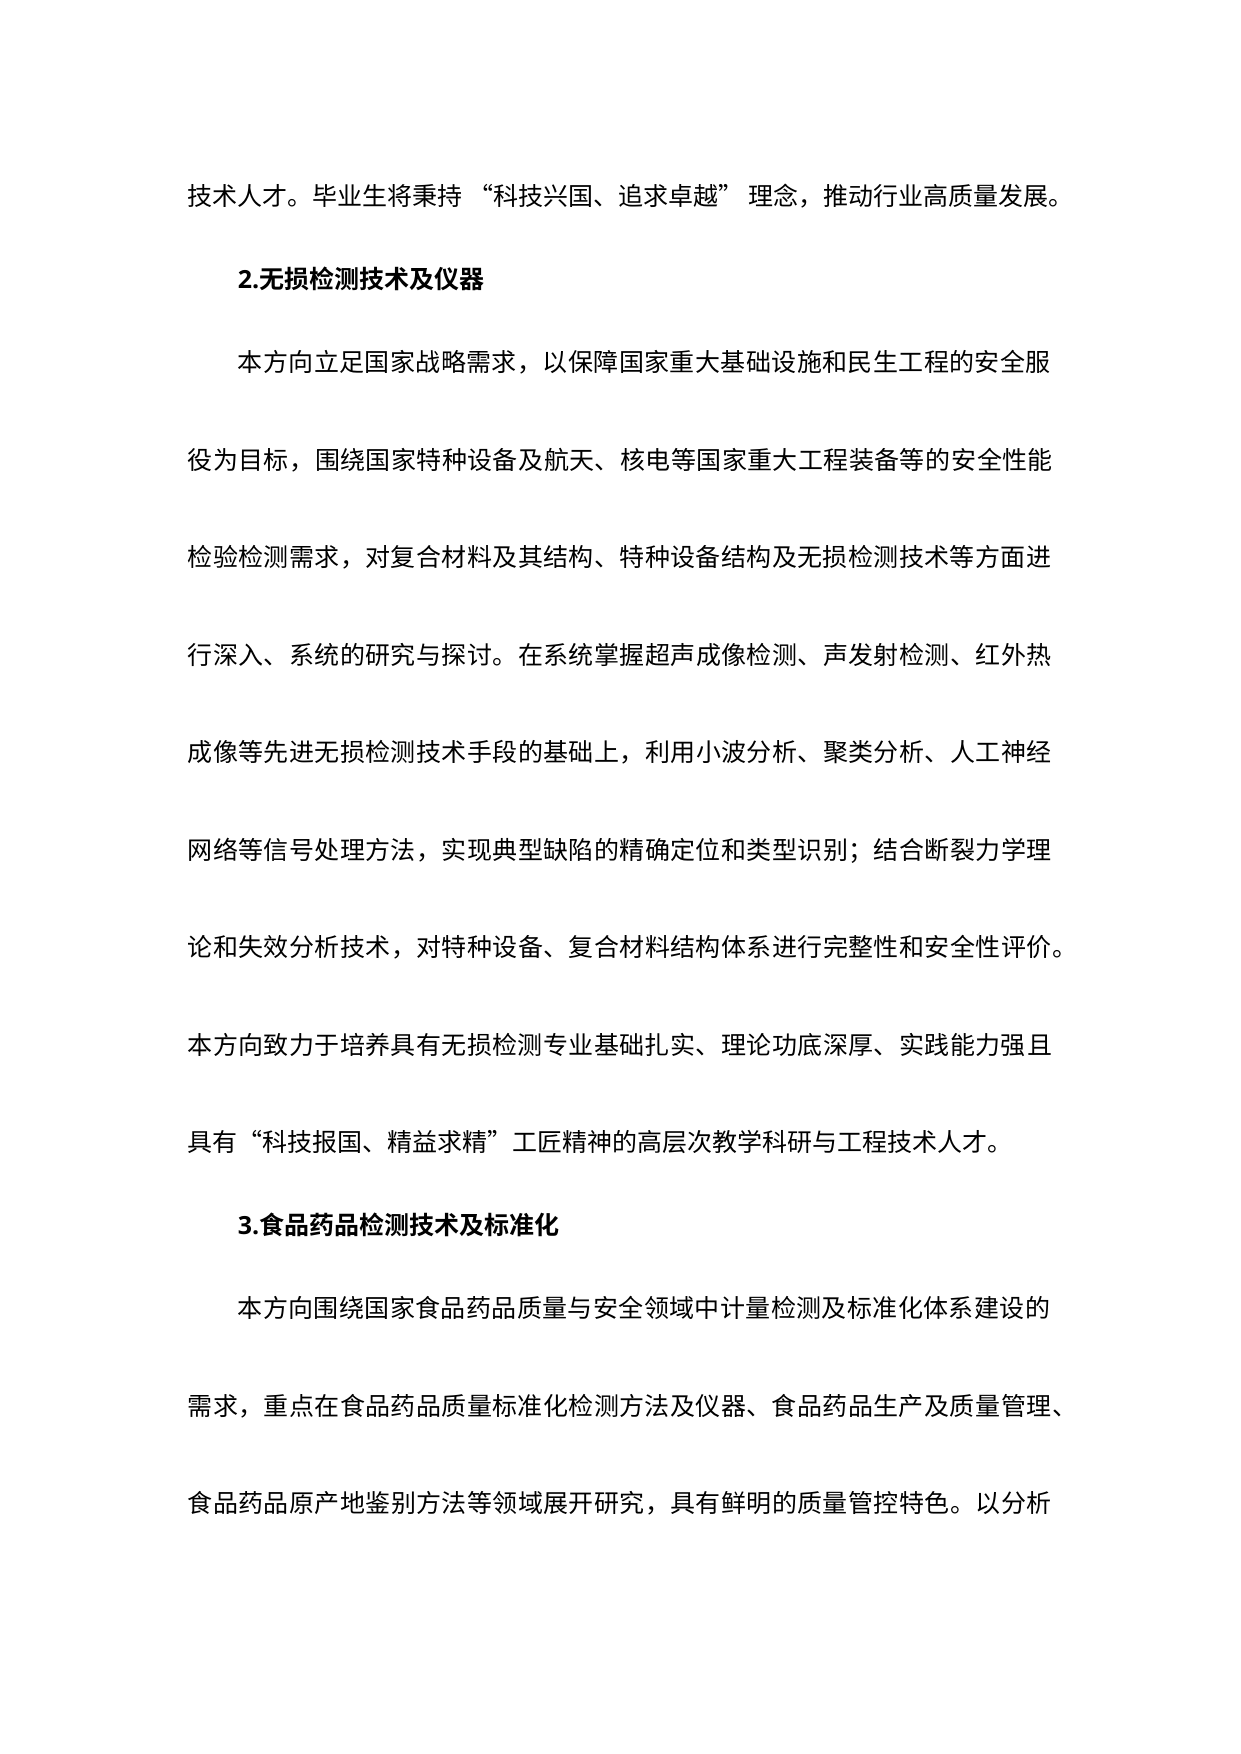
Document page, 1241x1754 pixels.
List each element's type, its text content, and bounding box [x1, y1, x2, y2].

text 2.无损检测技术及仪器 [187, 245, 1053, 310]
text 3.食品药品检测技术及标准化 [187, 1191, 1053, 1256]
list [187, 162, 1053, 227]
text 本方向立足国家战略需求，以保障国家重大基础设施和民生工程的安全服役为目标，围绕国家特种设备及航天、核电等国家重大工程装备等的安全性能检验检测需求，对复合材料及其结构、特种设备结构及无损检测技术等方面进行深入、系统的研究与探讨。在系统掌握超声成像检测、声发射检测、红外热成像等先进无损检测技术手段的基础上，利用小波分析、聚类分析、人工神经网络等信号处理方法，实现典型缺陷的精确定位和类型识别；结合断裂力学理论和失效分析技术，对特种设备、复合材料结构体系进行完整性和安全性评价。本方向致力于培养具有无损检测专业基础扎实、理论功底深厚、实践能力强且具有“科技报国、精益求精”工匠精神的高层次教学科研与工程技术人才。 [187, 328, 1053, 1173]
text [187, 1274, 1053, 1534]
